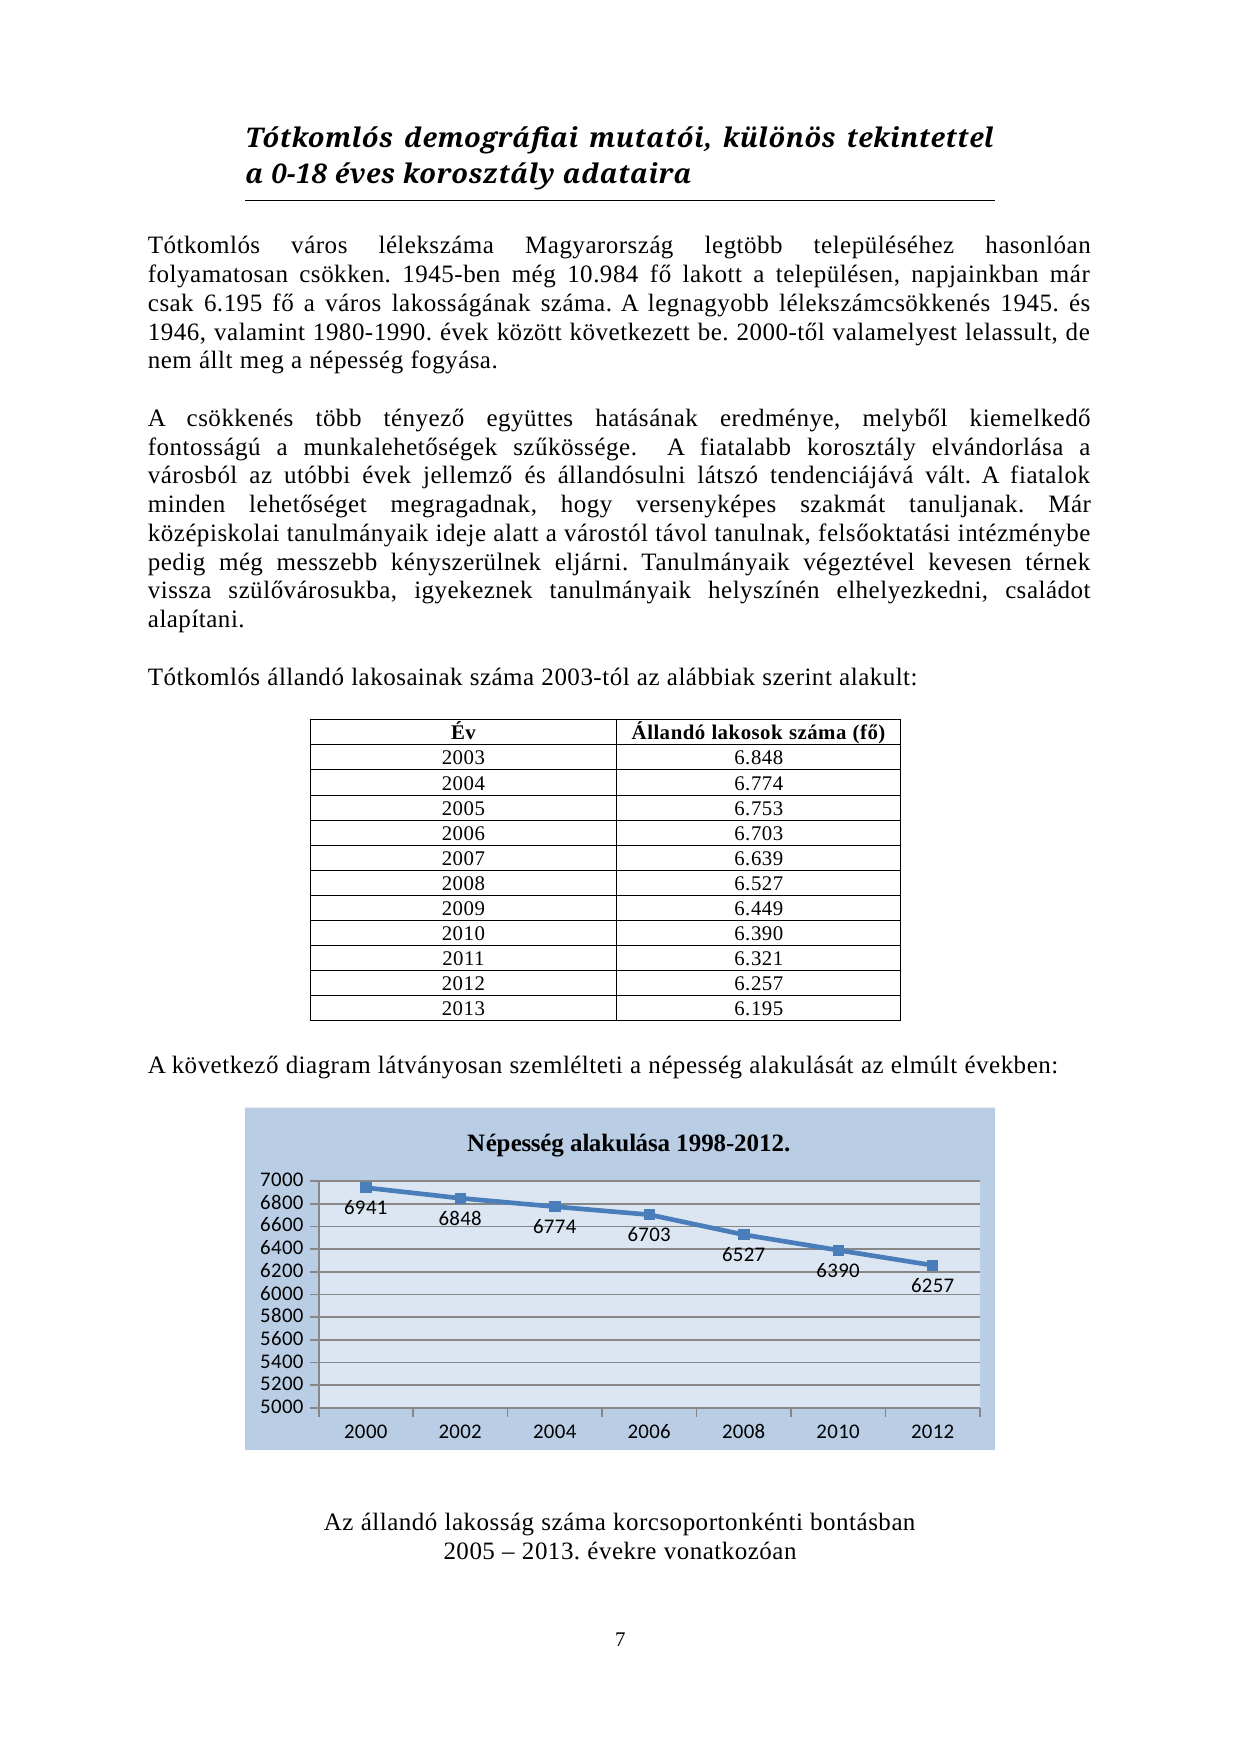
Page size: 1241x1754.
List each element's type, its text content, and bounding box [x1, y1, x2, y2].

table_cell 2010 [311, 921, 616, 945]
table_cell 2007 [311, 846, 616, 870]
table_cell 6.390 [617, 921, 900, 945]
table_header Állandó lakosok száma (fő) [617, 720, 900, 744]
table_cell 2004 [311, 770, 616, 794]
table_cell 2005 [311, 796, 616, 819]
table_cell 2012 [311, 971, 616, 995]
text Tótkomlós város lélekszáma Magyarország legtöbb településéhez hasonlóan folyamatosan csökken. 1945-ben még 10.984 fő lakott a településen, napjainkban már csak 6.195 fő a város lakosságának száma. A legnagyobb lélekszámcsökkenés 1945. és 1946, valamint 1980-1990. évek között következett be. 2000-től valamelyest lelassult, de nem állt meg a népesség fogyása. [148, 230, 1092, 374]
text A csökkenés több tényező együttes hatásának eredménye, melyből kiemelkedő fontosságú a munkalehetőségek szűkössége. A fiatalabb korosztály elvándorlása a városból az utóbbi évek jellemző és állandósulni látszó tendenciájává vált. A fiatalok minden lehetőséget megragadnak, hogy versenyképes szakmát tanuljanak. Már középiskolai tanulmányaik ideje alatt a várostól távol tanulnak, felsőoktatási intézménybe pedig még messzebb kényszerülnek eljárni. Tanulmányaik végeztével kevesen térnek vissza szülővárosukba, igyekeznek tanulmányaik helyszínén elhelyezkedni, családot alapítani. [148, 403, 1092, 633]
table_cell 6.449 [617, 896, 900, 920]
text Az állandó lakosság száma korcsoportonkénti bontásban [148, 1507, 1092, 1536]
text Tótkomlós demográfiai mutatói, különös tekintettel a 0-18 éves korosztály adataira [245, 118, 995, 200]
table_cell 6.703 [617, 821, 900, 845]
table_cell 2006 [311, 821, 616, 845]
table_cell 2011 [311, 946, 616, 970]
table_header Év [311, 720, 616, 744]
table_cell 6.257 [617, 971, 900, 995]
table_cell 2008 [311, 871, 616, 895]
table_cell 2003 [311, 745, 616, 769]
table_cell 6.848 [617, 745, 900, 769]
table_cell 2013 [311, 996, 616, 1020]
table_cell 6.321 [617, 946, 900, 970]
table_cell 6.753 [617, 796, 900, 819]
table_cell 6.774 [617, 770, 900, 794]
text Tótkomlós állandó lakosainak száma 2003-tól az alábbiak szerint alakult: [148, 662, 1092, 690]
text 2005 – 2013. évekre vonatkozóan [148, 1536, 1092, 1565]
table_cell 6.195 [617, 996, 900, 1020]
text A következő diagram látványosan szemlélteti a népesség alakulását az elmúlt években: [148, 1050, 1092, 1079]
table_cell 2009 [311, 896, 616, 920]
table_cell 6.527 [617, 871, 900, 895]
table_cell 6.639 [617, 846, 900, 870]
